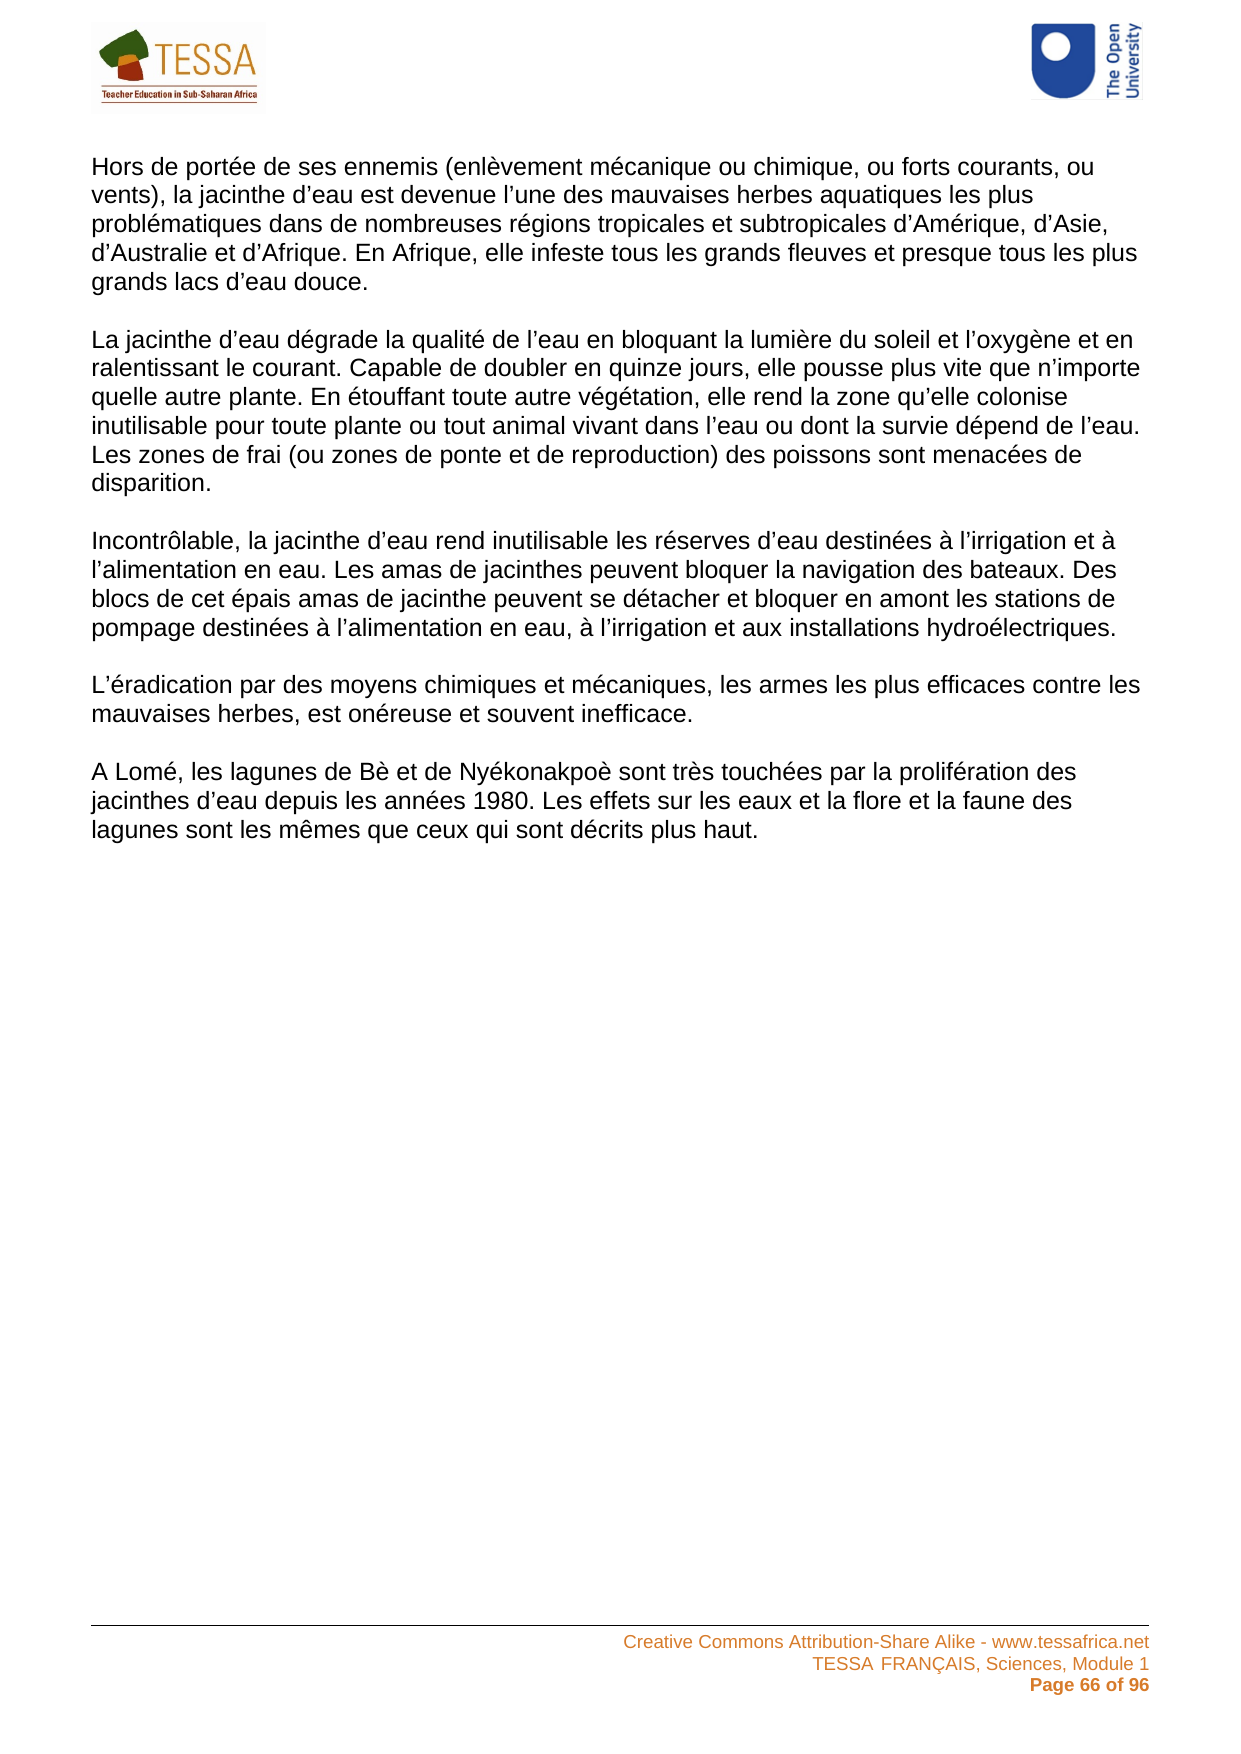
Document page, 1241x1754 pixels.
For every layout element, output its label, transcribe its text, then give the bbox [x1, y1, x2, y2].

picture [91, 22, 266, 114]
picture [1031, 22, 1144, 101]
text Incontrôlable, la jacinthe d’eau rend inutilisable les réserves d’eau destinées à l’irrigation et à l’alimentation en eau. Les amas de jacinthes peuvent bloquer la navigation des bateaux. Des blocs de cet épais amas de jacinthe peuvent se détacher et bloquer en amont les stations de pompage destinées à l’alimentation en eau, à l’irrigation et aux installations hydroélectriques. [91, 526, 1149, 641]
text Hors de portée de ses ennemis (enlèvement mécanique ou chimique, ou forts courants, ou vents), la jacinthe d’eau est devenue l’une des mauvaises herbes aquatiques les plus problématiques dans de nombreuses régions tropicales et subtropicales d’Amérique, d’Asie, d’Australie et d’Afrique. En Afrique, elle infeste tous les grands fleuves et presque tous les plus grands lacs d’eau douce. [91, 152, 1149, 295]
text A Lomé, les lagunes de Bè et de Nyékonakpoè sont très touchées par la prolifération des jacinthes d’eau depuis les années 1980. Les effets sur les eaux et la flore et la faune des lagunes sont les mêmes que ceux qui sont décrits plus haut. [91, 757, 1149, 843]
text L’éradication par des moyens chimiques et mécaniques, les armes les plus efficaces contre les mauvaises herbes, est onéreuse et souvent inefficace. [91, 670, 1149, 728]
text La jacinthe d’eau dégrade la qualité de l’eau en bloquant la lumière du soleil et l’oxygène et en ralentissant le courant. Capable de doubler en quinze jours, elle pousse plus vite que n’importe quelle autre plante. En étouffant toute autre végétation, elle rend la zone qu’elle colonise inutilisable pour toute plante ou tout animal vivant dans l’eau ou dont la survie dépend de l’eau. Les zones de frai (ou zones de ponte et de reproduction) des poissons sont menacées de disparition. [91, 324, 1149, 497]
